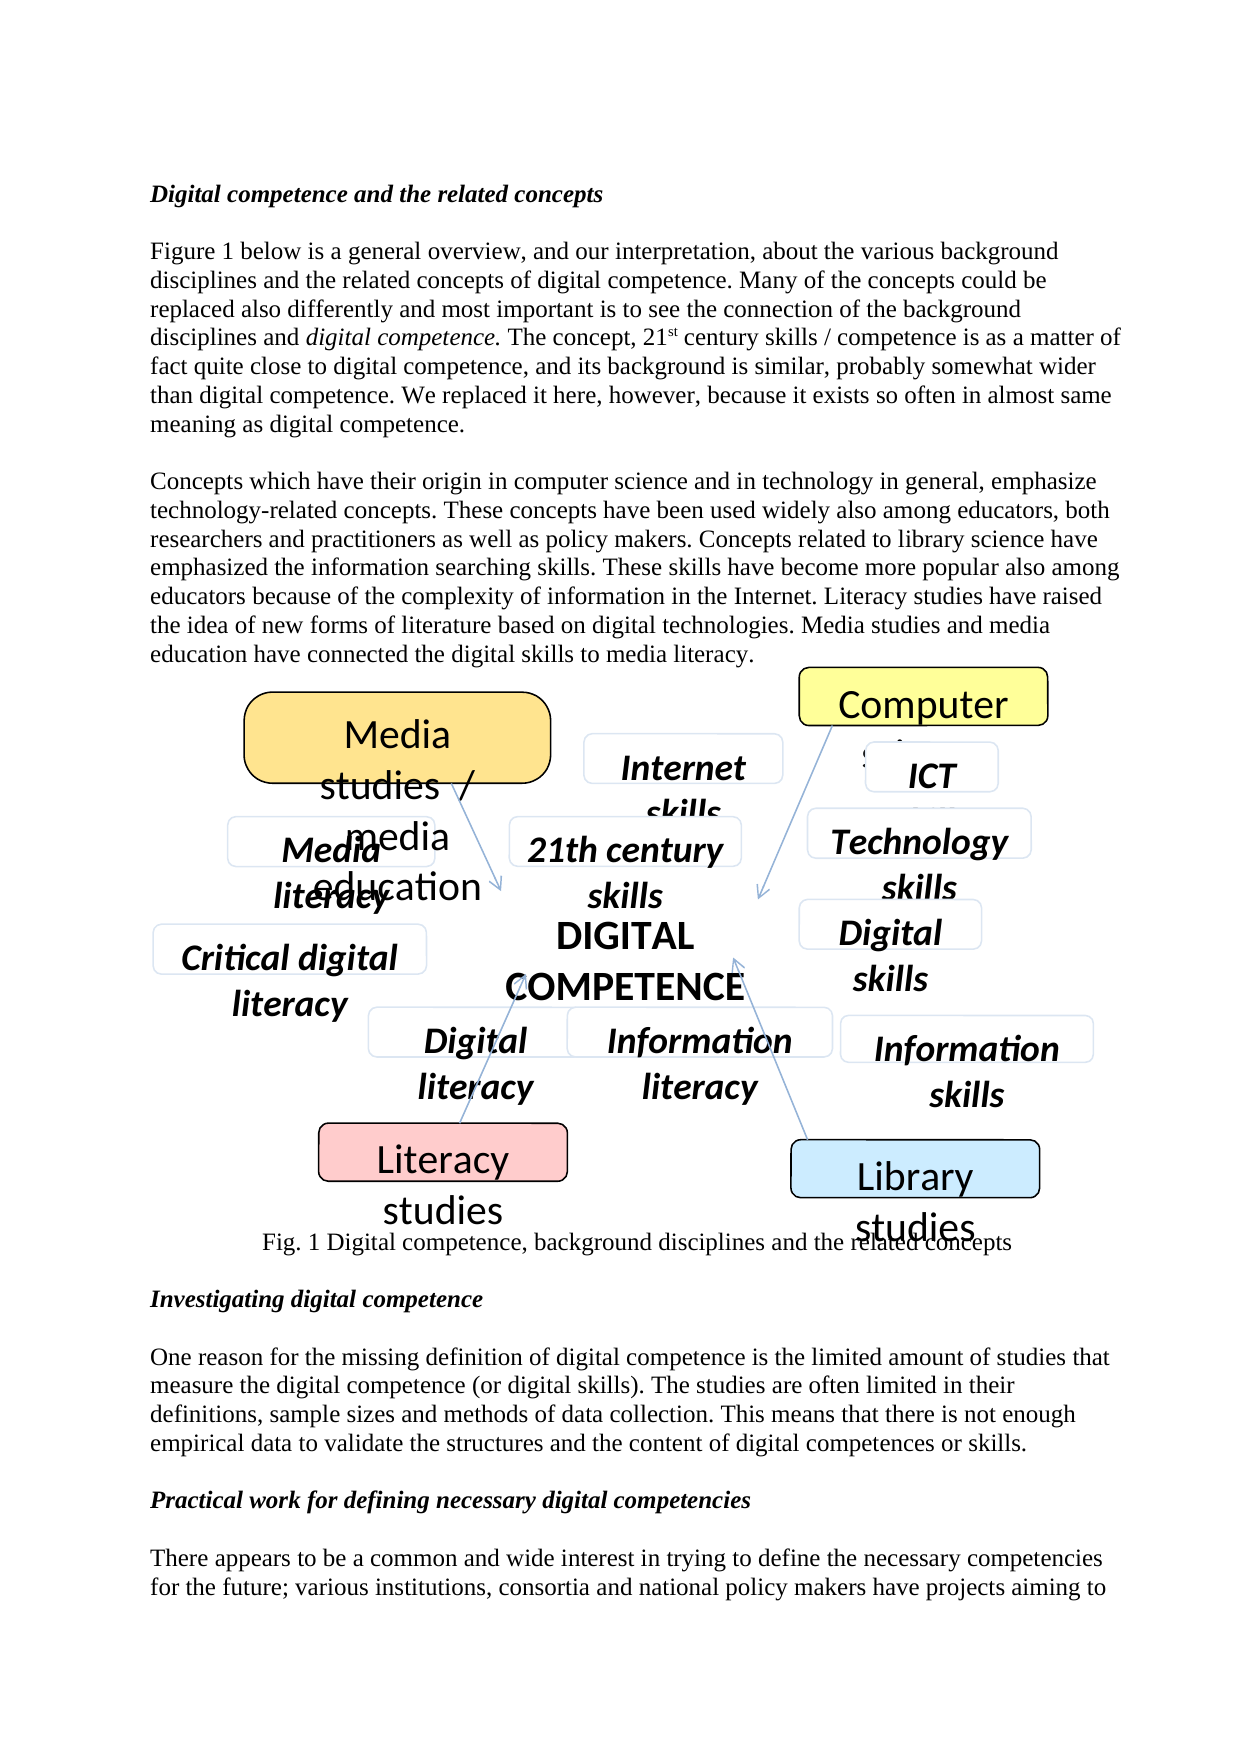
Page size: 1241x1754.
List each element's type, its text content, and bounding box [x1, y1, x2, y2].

text Figure 1 below is a general overview, and our interpretation, about the various background disciplines and the related concepts of digital competence. Many of the concepts could be replaced also differently and most important is to see the connection of the background disciplines and digital competence. The concept, 21st century skills / competence is as a matter of fact quite close to digital competence, and its background is similar, probably somewhat wider than digital competence. We replaced it here, however, because it exists so often in almost same meaning as digital competence. [150, 236, 1124, 437]
text One reason for the missing definition of digital competence is the limited amount of studies that measure the digital competence (or digital skills). The studies are often limited in their definitions, sample sizes and methods of data collection. This means that there is not enough empirical data to validate the structures and the content of digital competences or skills. [150, 1313, 1124, 1457]
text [150, 1543, 1124, 1600]
text Practical work for defining necessary digital competencies [150, 1485, 1124, 1514]
text Concepts which have their origin in computer science and in technology in general, emphasize technology-related concepts. These concepts have been used widely also among educators, both researchers and practitioners as well as policy makers. Concepts related to library science have emphasized the information searching skills. These skills have become more popular also among educators because of the complexity of information in the Internet. Literacy studies have raised the idea of new forms of literature based on digital technologies. Media studies and media education have connected the digital skills to media literacy. [150, 466, 1124, 667]
text Digital competence and the related concepts [150, 179, 1124, 207]
text Investigating digital competence [150, 1284, 1124, 1313]
text Fig. 1 Digital competence, background disciplines and the related concepts [150, 1227, 1124, 1255]
